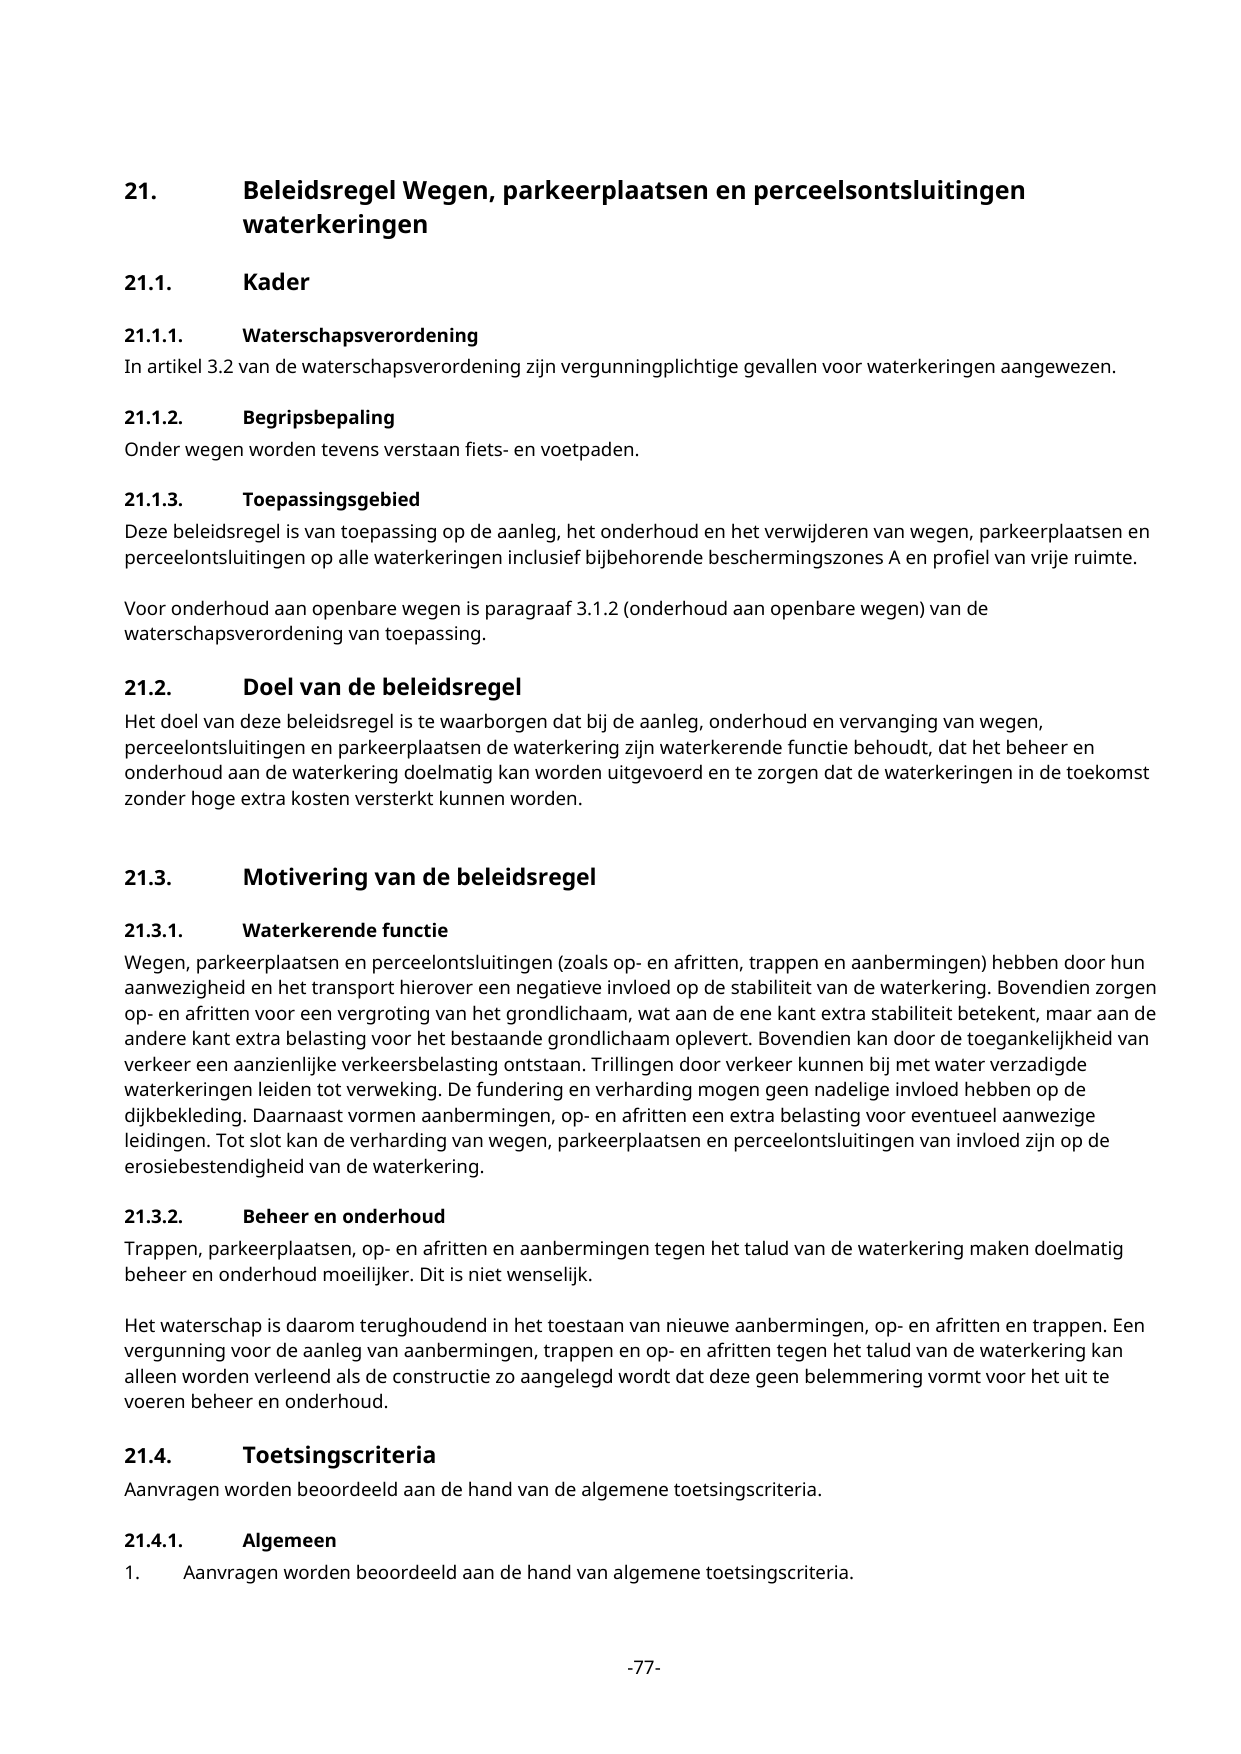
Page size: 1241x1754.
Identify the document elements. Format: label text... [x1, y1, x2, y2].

text Onder wegen worden tevens verstaan fiets- en voetpaden. [124, 436, 1163, 462]
subtitle Begripsbepaling [124, 404, 1163, 430]
subtitle Doel van de beleidsregel [124, 671, 1163, 702]
subtitle Waterkerende functie [124, 917, 1163, 943]
list Aanvragen worden beoordeeld aan de hand van algemene toetsingscriteria. [124, 1559, 1163, 1584]
text Deze beleidsregel is van toepassing op de aanleg, het onderhoud en het verwijderen van wegen, parkeerplaatsen en perceelontsluitingen op alle waterkeringen inclusief bijbehorende beschermingszones A en profiel van vrije ruimte. [124, 518, 1163, 569]
subtitle Motivering van de beleidsregel [124, 861, 1163, 892]
subtitle Toetsingscriteria [124, 1439, 1163, 1471]
text Het waterschap is daarom terughoudend in het toestaan van nieuwe aanbermingen, op- en afritten en trappen. Een vergunning voor de aanleg van aanbermingen, trappen en op- en afritten tegen het talud van de waterkering kan alleen worden verleend als de constructie zo aangelegd wordt dat deze geen belemmering vormt voor het uit te voeren beheer en onderhoud. [124, 1312, 1163, 1414]
subtitle Kader [124, 266, 1163, 297]
text In artikel 3.2 van de waterschapsverordening zijn vergunningplichtige gevallen voor waterkeringen aangewezen. [124, 354, 1163, 379]
subtitle Algemeen [124, 1527, 1163, 1553]
subtitle Beheer en onderhoud [124, 1204, 1163, 1229]
text Wegen, parkeerplaatsen en perceelontsluitingen (zoals op- en afritten, trappen en aanbermingen) hebben door hun aanwezigheid en het transport hierover een negatieve invloed op de stabiliteit van de waterkering. Bovendien zorgen op- en afritten voor een vergroting van het grondlichaam, wat aan de ene kant extra stabiliteit betekent, maar aan de andere kant extra belasting voor het bestaande grondlichaam oplevert. Bovendien kan door de toegankelijkheid van verkeer een aanzienlijke verkeersbelasting ontstaan. Trillingen door verkeer kunnen bij met water verzadigde waterkeringen leiden tot verweking. De fundering en verharding mogen geen nadelige invloed hebben op de dijkbekleding. Daarnaast vormen aanbermingen, op- en afritten een extra belasting voor eventueel aanwezige leidingen. Tot slot kan de verharding van wegen, parkeerplaatsen en perceelontsluitingen van invloed zijn op de erosiebestendigheid van de waterkering. [124, 949, 1163, 1179]
text Trappen, parkeerplaatsen, op- en afritten en aanbermingen tegen het talud van de waterkering maken doelmatig beheer en onderhoud moeilijker. Dit is niet wenselijk. [124, 1236, 1163, 1287]
text Aanvragen worden beoordeeld aan de hand van de algemene toetsingscriteria. [124, 1477, 1163, 1502]
subtitle Toepassingsgebied [124, 487, 1163, 512]
text Het doel van deze beleidsregel is te waarborgen dat bij de aanleg, onderhoud en vervanging van wegen, perceelontsluitingen en parkeerplaatsen de waterkering zijn waterkerende functie behoudt, dat het beheer en onderhoud aan de waterkering doelmatig kan worden uitgevoerd en te zorgen dat de waterkeringen in de toekomst zonder hoge extra kosten versterkt kunnen worden. [124, 708, 1163, 811]
subtitle Waterschapsverordening [124, 322, 1163, 348]
text Voor onderhoud aan openbare wegen is paragraaf 3.1.2 (onderhoud aan openbare wegen) van de waterschapsverordening van toepassing. [124, 595, 1163, 646]
subtitle Beleidsregel Wegen, parkeerplaatsen en perceelsontsluitingen waterkeringen [124, 173, 1163, 241]
